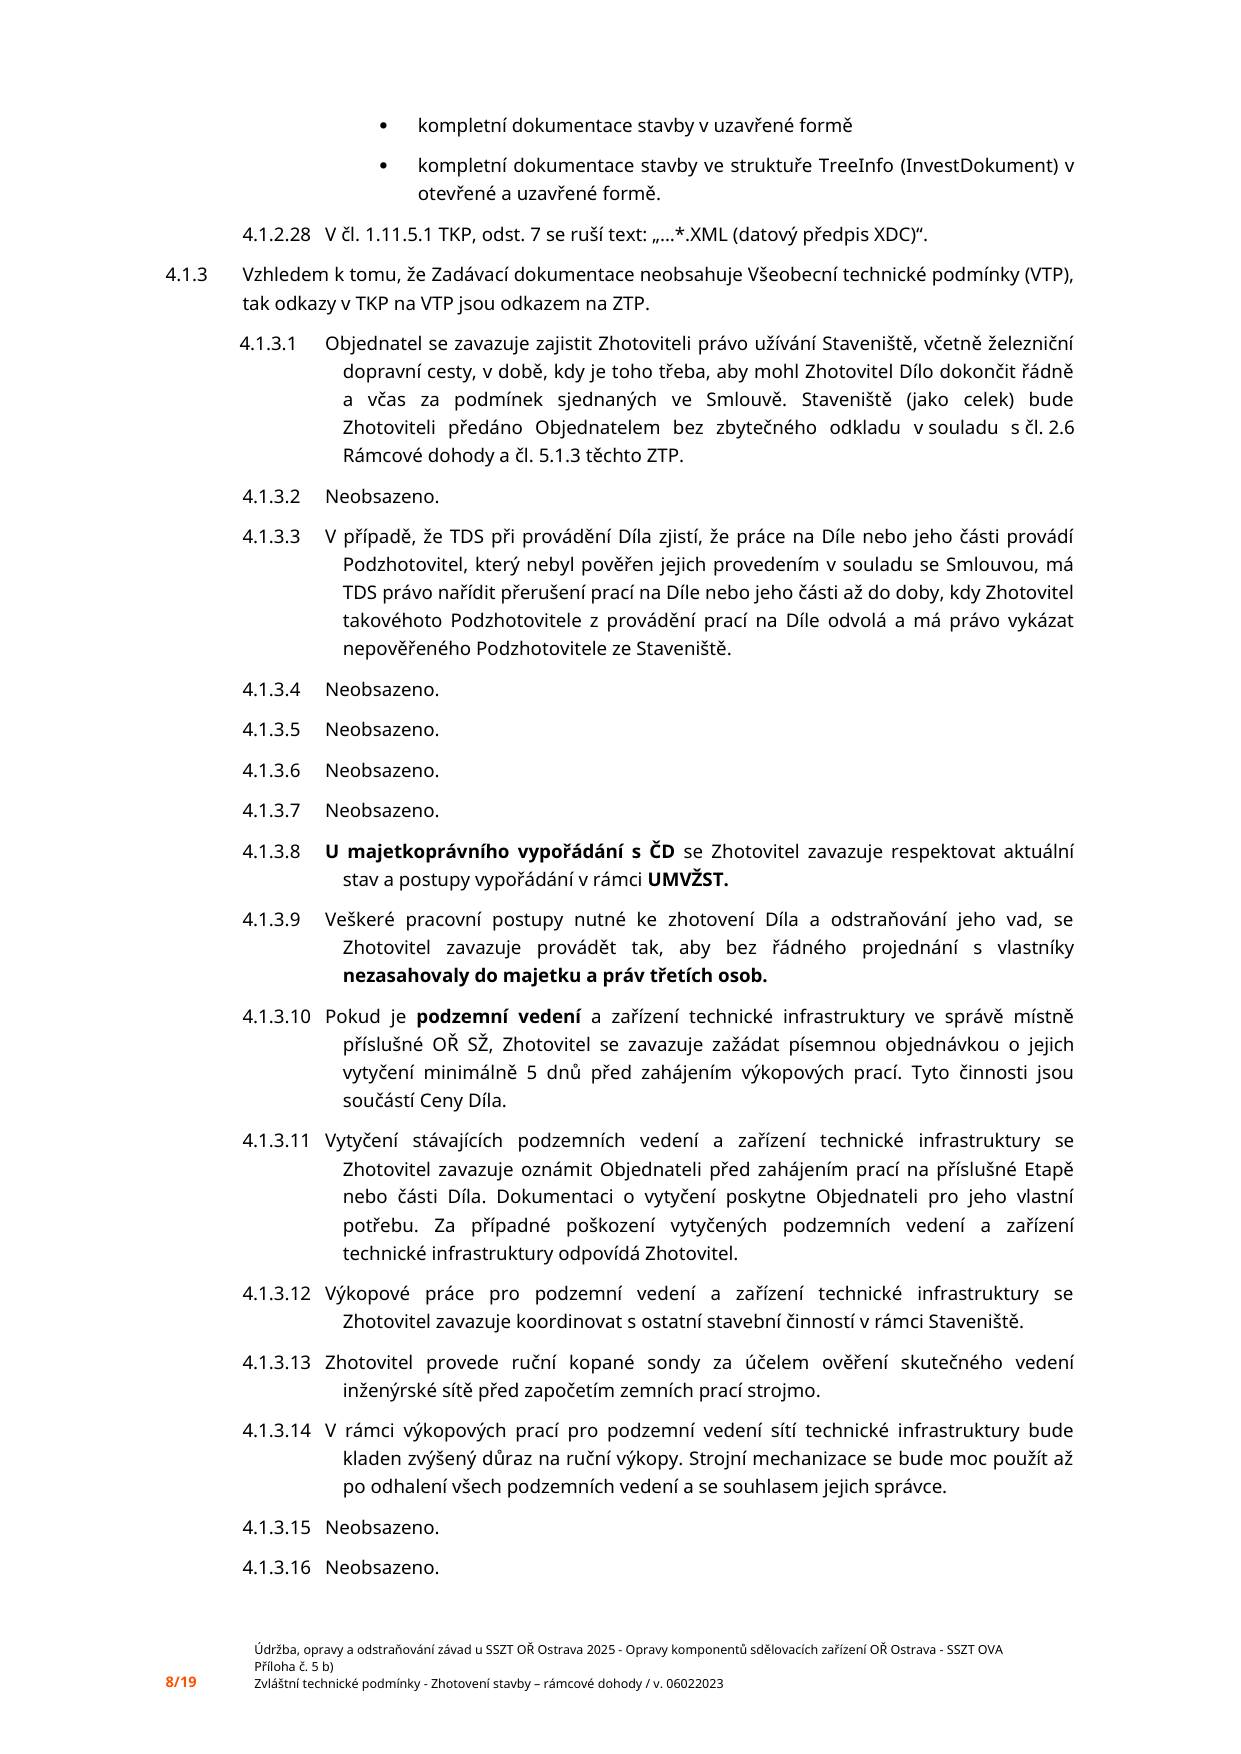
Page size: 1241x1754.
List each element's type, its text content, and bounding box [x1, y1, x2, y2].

text Vytyčení stávajících podzemních vedení a zařízení technické infrastruktury se Zhotovitel zavazuje oznámit Objednateli před zahájením prací na příslušné Etapě nebo části Díla. Dokumentaci o vytyčení poskytne Objednateli pro jeho vlastní potřebu. Za případné poškození vytyčených podzemních vedení a zařízení technické infrastruktury odpovídá Zhotovitel. [242, 1128, 1075, 1265]
text U majetkoprávního vypořádání s ČD se Zhotovitel zavazuje respektovat aktuální stav a postupy vypořádání v rámci UMVŽST. [242, 838, 1075, 892]
text Neobsazeno. [242, 757, 1075, 783]
text Neobsazeno. [242, 717, 1075, 742]
text Veškeré pracovní postupy nutné ke zhotovení Díla a odstraňování jeho vad, se Zhotovitel zavazuje provádět tak, aby bez řádného projednání s vlastníky nezasahovaly do majetku a práv třetích osob. [242, 907, 1075, 988]
text Výkopové práce pro podzemní vedení a zařízení technické infrastruktury se Zhotovitel zavazuje koordinovat s ostatní stavební činností v rámci Staveniště. [242, 1280, 1075, 1334]
text V případě, že TDS při provádění Díla zjistí, že práce na Díle nebo jeho části provádí Podzhotovitel, který nebyl pověřen jejich provedením v souladu se Smlouvou, má TDS právo nařídit přerušení prací na Díle nebo jeho části až do doby, kdy Zhotovitel takovéhoto Podzhotovitele z provádění prací na Díle odvolá a má právo vykázat nepověřeného Podzhotovitele ze Staveniště. [242, 523, 1075, 661]
text Neobsazeno. [242, 483, 1075, 508]
text Vzhledem k tomu, že Zadávací dokumentace neobsahuje Všeobecní technické podmínky (VTP), tak odkazy v TKP na VTP jsou odkazem na ZTP. [165, 262, 1075, 315]
text Neobsazeno. [242, 1514, 1075, 1539]
text Neobsazeno. [242, 676, 1075, 702]
text V čl. 1.11.5.1 TKP, odst. 7 se ruší text: „…*.XML (datový předpis XDC)“. [242, 221, 1075, 247]
text Neobsazeno. [242, 1554, 1075, 1580]
list kompletní dokumentace stavby ve struktuře TreeInfo (InvestDokument) v otevřené a uzavřené formě. [380, 153, 1075, 206]
text Zhotovitel provede ruční kopané sondy za účelem ověření skutečného vedení inženýrské sítě před započetím zemních prací strojmo. [242, 1349, 1075, 1402]
text Neobsazeno. [242, 798, 1075, 823]
text Pokud je podzemní vedení a zařízení technické infrastruktury ve správě místně příslušné OŘ SŽ, Zhotovitel se zavazuje zažádat písemnou objednávkou o jejich vytyčení minimálně 5 dnů před zahájením výkopových prací. Tyto činnosti jsou součástí Ceny Díla. [242, 1003, 1075, 1113]
list Objednatel se zavazuje zajistit Zhotoviteli právo užívání Staveniště, včetně železniční dopravní cesty, v době, kdy je toho třeba, aby mohl Zhotovitel Dílo dokončit řádně a včas za podmínek sjednaných ve Smlouvě. Staveniště (jako celek) bude Zhotoviteli předáno Objednatelem bez zbytečného odkladu v souladu s čl. 2.6 Rámcové dohody a čl. 5.1.3 těchto ZTP. [239, 330, 1075, 468]
text V rámci výkopových prací pro podzemní vedení sítí technické infrastruktury bude kladen zvýšený důraz na ruční výkopy. Strojní mechanizace se bude moc použít až po odhalení všech podzemních vedení a se souhlasem jejich správce. [242, 1417, 1075, 1499]
list kompletní dokumentace stavby v uzavřené formě [380, 112, 1075, 138]
